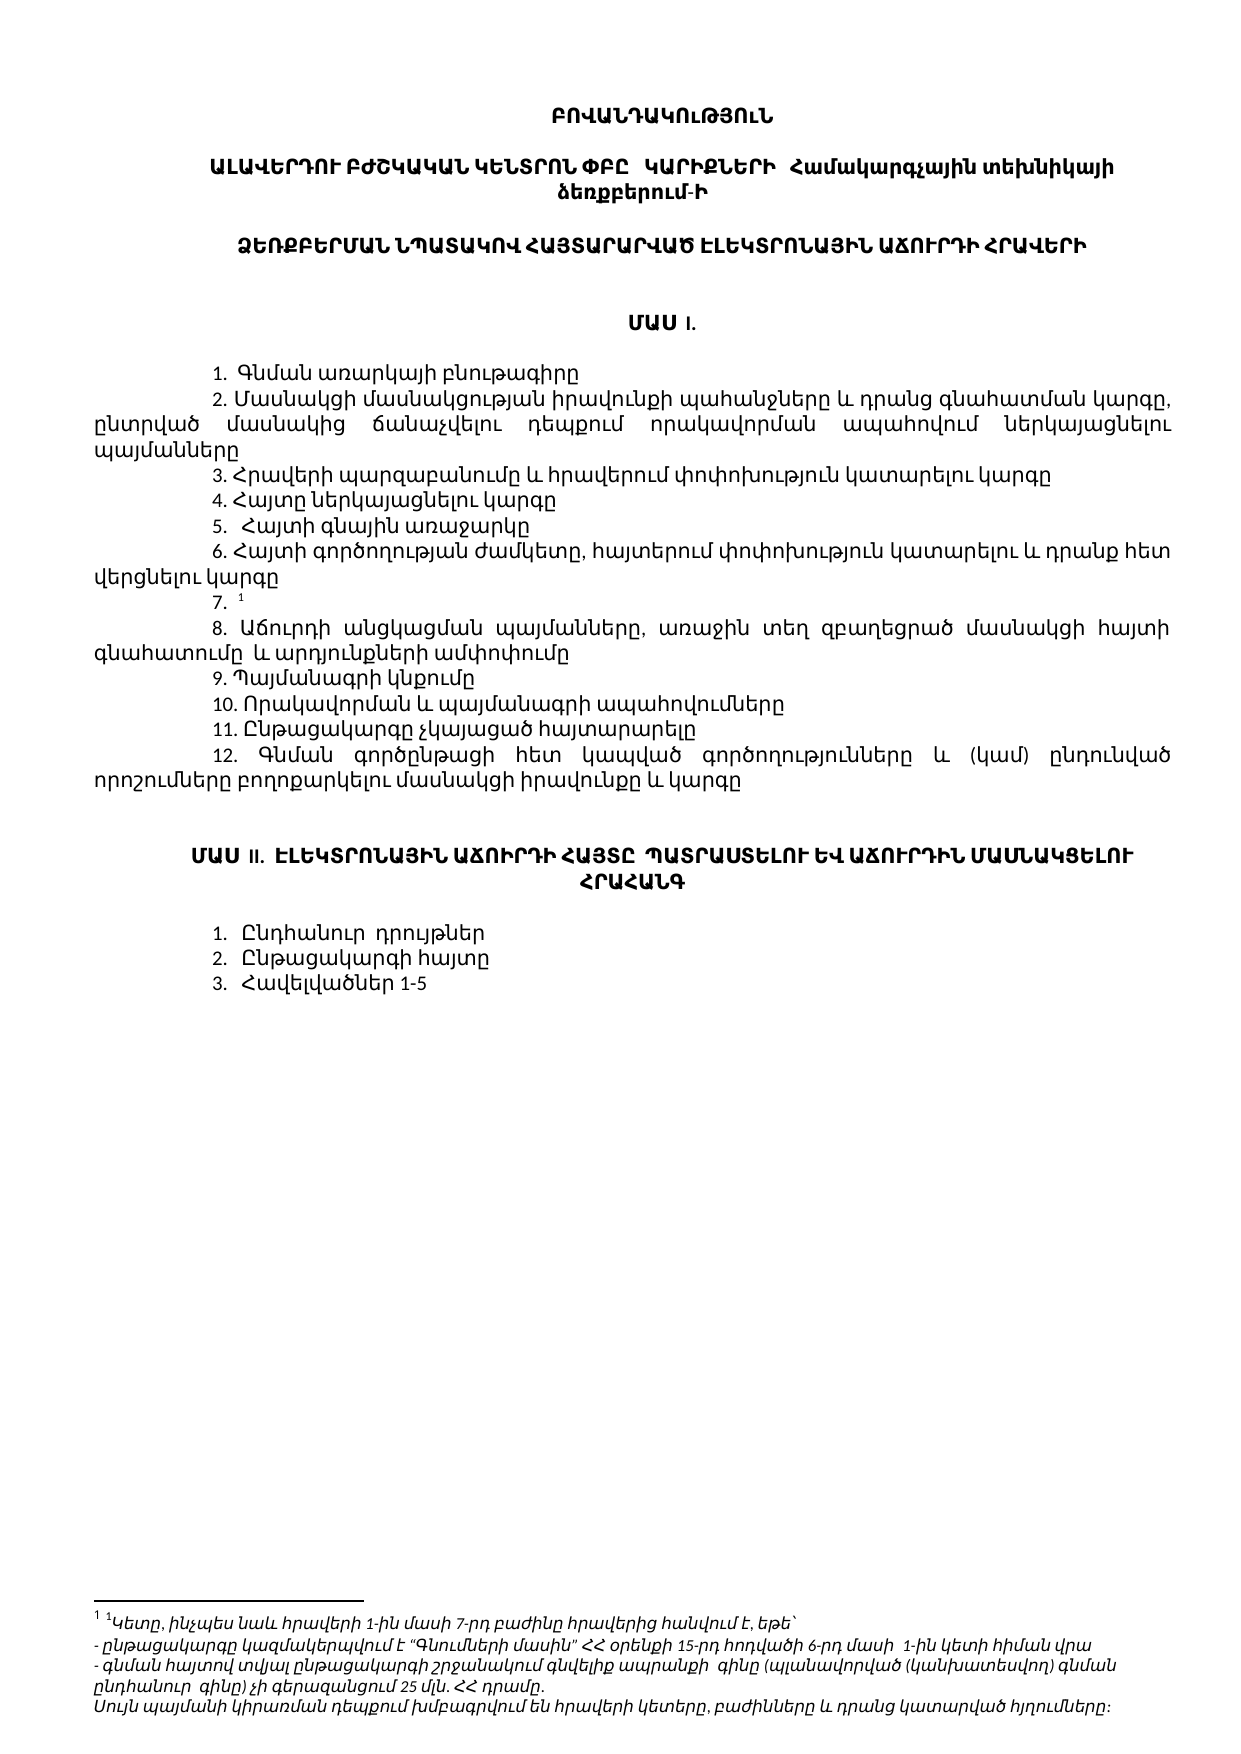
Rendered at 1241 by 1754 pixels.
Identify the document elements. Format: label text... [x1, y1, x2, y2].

text 8. Աճուրդի անցկացման պայմանները, առաջին տեղ զբաղեցրած մասնակցի հայտի գնահատումը և արդյունքների ամփոփումը [94, 615, 1171, 666]
text 3. Հրավերի պարզաբանումը և հրավերում փոփոխություն կատարելու կարգը [94, 462, 1171, 488]
text 11. Ընթացակարգը չկայացած հայտարարելը [94, 716, 1171, 742]
text ՄԱՍ II. ԷԼԵԿՏՐՈՆԱՅԻՆ ԱՃՈԻՐԴԻ ՀԱՅՏԸ ՊԱՏՐԱՍՏԵԼՈՒ ԵՎ ԱՃՈՒՐԴԻՆ ՄԱՍՆԱԿՑԵԼՈՒ ՀՐԱՀԱՆԳ [94, 843, 1171, 894]
text 4. Հայտը ներկայացնելու կարգը [94, 488, 1171, 513]
text ՁԵՌՔԲԵՐՄԱՆ ՆՊԱՏԱԿՈՎ ՀԱՅՏԱՐԱՐՎԱԾ ԷԼԵԿՏՐՈՆԱՅԻՆ ԱՃՈՒՐԴԻ ՀՐԱՎԵՐԻ [94, 233, 1171, 259]
text 1. Գնման առարկայի բնութագիրը [94, 361, 1171, 386]
text ՄԱՍ I. [94, 310, 1171, 335]
text ԲՈՎԱՆԴԱԿՈւԹՅՈւՆ [94, 103, 1171, 128]
text 2. Մասնակցի մասնակցության իրավունքի պահանջները և դրանց գնահատման կարգը, ընտրված մասնակից ճանաչվելու դեպքում որակավորման ապահովում ներկայացնելու պայմանները [94, 386, 1171, 462]
text 12. Գնման գործընթացի հետ կապված գործողությունները և (կամ) ընդունված որոշումները բողոքարկելու մասնակցի իրավունքը և կարգը [94, 742, 1171, 793]
text 7. 1 [94, 589, 1171, 615]
text 3. Հավելվածներ 1-5 [94, 971, 1171, 996]
text ԱԼԱՎԵՐԴՈՒ ԲԺՇԿԱԿԱՆ ԿԵՆՏՐՈՆ ՓԲԸ ԿԱՐԻՔՆԵՐԻ Համակարգչային տեխնիկայի ձեռքբերում-Ի [94, 154, 1171, 205]
text 9. Պայմանագրի կնքումը [94, 666, 1171, 691]
text 2. Ընթացակարգի հայտը [94, 945, 1171, 971]
text 1. Ընդհանուր դրույթներ [94, 920, 1171, 945]
text 6. Հայտի գործողության ժամկետը, հայտերում փոփոխություն կատարելու և դրանք հետ վերցնելու կարգը [94, 538, 1171, 589]
text 5. Հայտի գնային առաջարկը [94, 513, 1171, 538]
text 10. Որակավորման և պայմանագրի ապահովումները [94, 691, 1171, 716]
